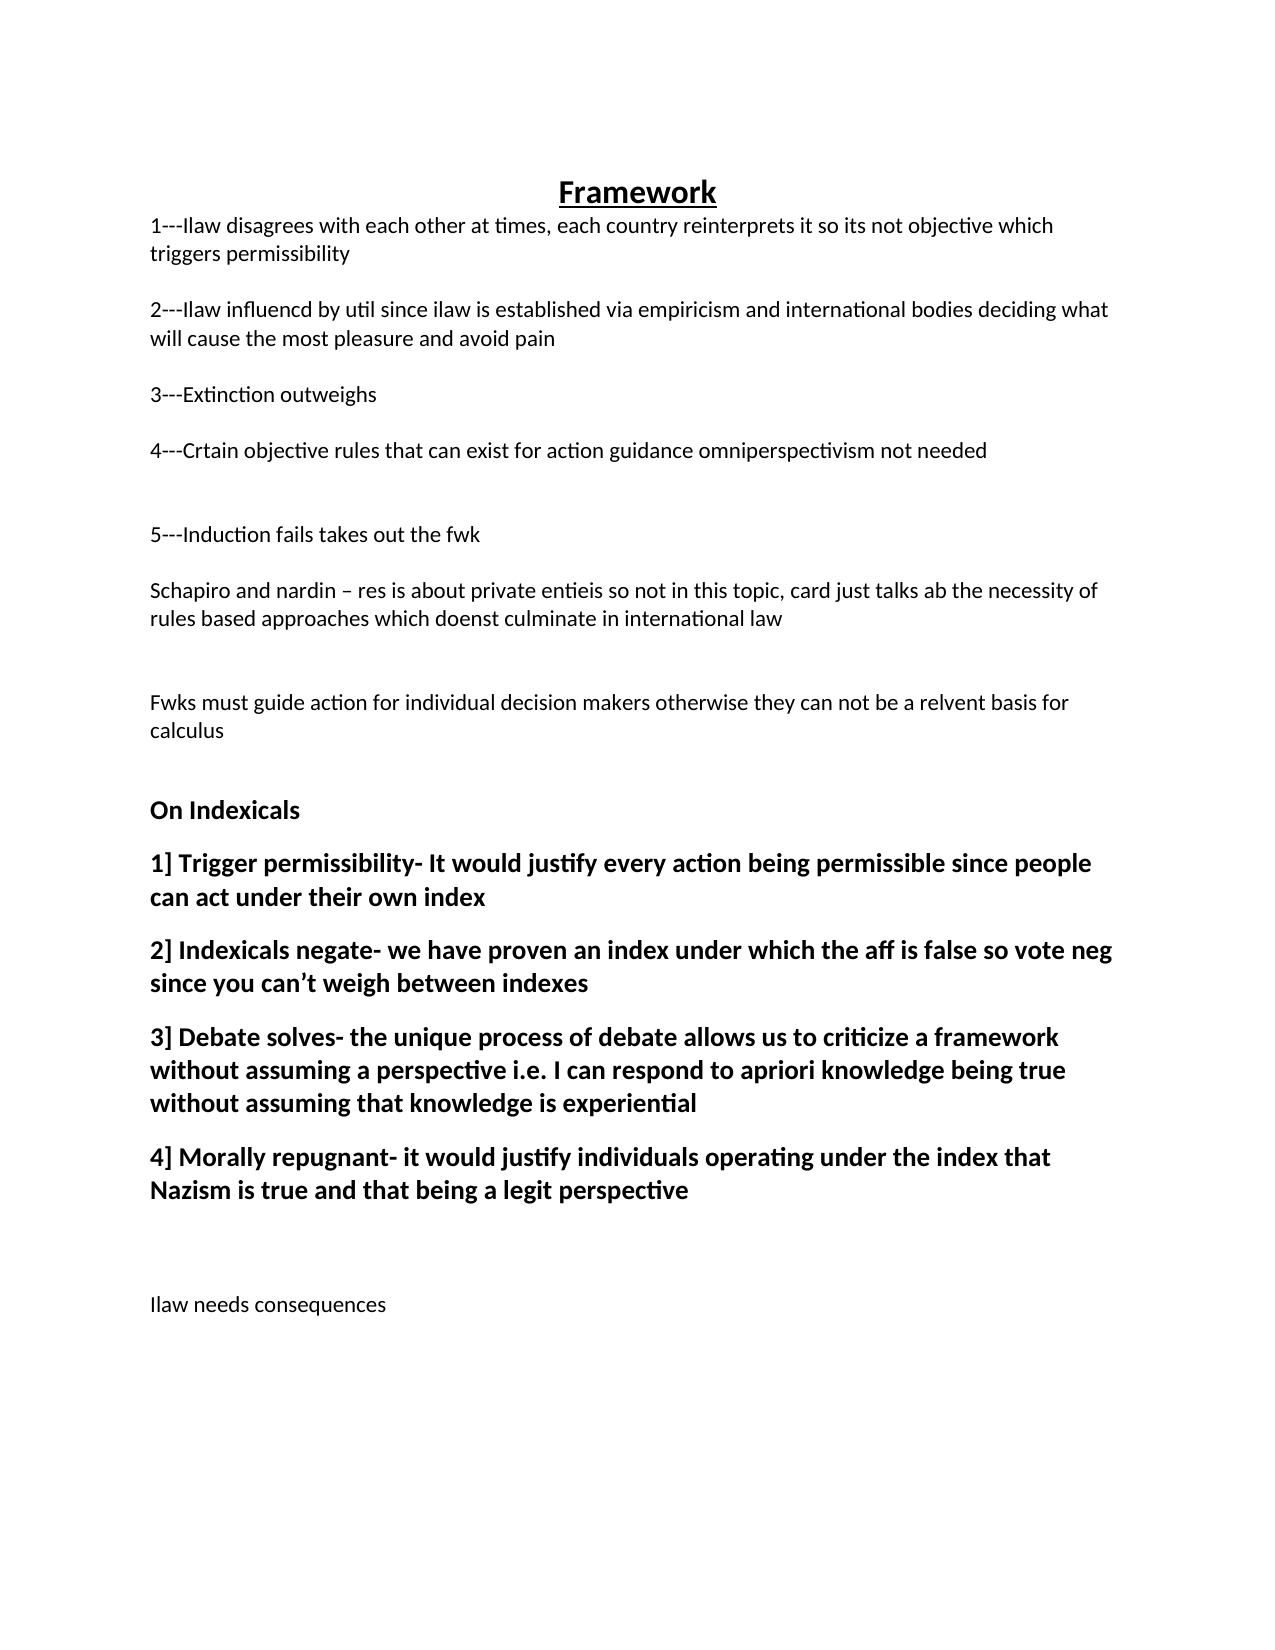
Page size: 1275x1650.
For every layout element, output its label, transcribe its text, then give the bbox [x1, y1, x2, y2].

text 2---Ilaw influencd by util since ilaw is established via empiricism and international bodies deciding what will cause the most pleasure and avoid pain [150, 296, 1125, 352]
subtitle On Indexicals [150, 793, 1125, 826]
text Schapiro and nardin – res is about private entieis so not in this topic, card just talks ab the necessity of rules based approaches which doenst culminate in international law [150, 576, 1125, 632]
text Ilaw needs consequences [150, 1290, 1125, 1318]
text Fwks must guide action for individual decision makers otherwise they can not be a relvent basis for calculus [150, 688, 1125, 744]
text 5---Induction fails takes out the fwk [150, 520, 1125, 548]
text 4---Crtain objective rules that can exist for action guidance omniperspectivism not needed [150, 436, 1125, 464]
subtitle 1] Trigger permissibility- It would justify every action being permissible since people can act under their own index [150, 847, 1125, 913]
subtitle Framework [150, 171, 1125, 212]
subtitle 2] Indexicals negate- we have proven an index under which the aff is false so vote neg since you can’t weigh between indexes [150, 933, 1125, 999]
text 3---Extinction outweighs [150, 380, 1125, 408]
subtitle 4] Morally repugnant- it would justify individuals operating under the index that Nazism is true and that being a legit perspective [150, 1140, 1125, 1206]
text 1---Ilaw disagrees with each other at times, each country reinterprets it so its not objective which triggers permissibility [150, 212, 1125, 268]
subtitle 3] Debate solves- the unique process of debate allows us to criticize a framework without assuming a perspective i.e. I can respond to apriori knowledge being true without assuming that knowledge is experiential [150, 1020, 1125, 1119]
